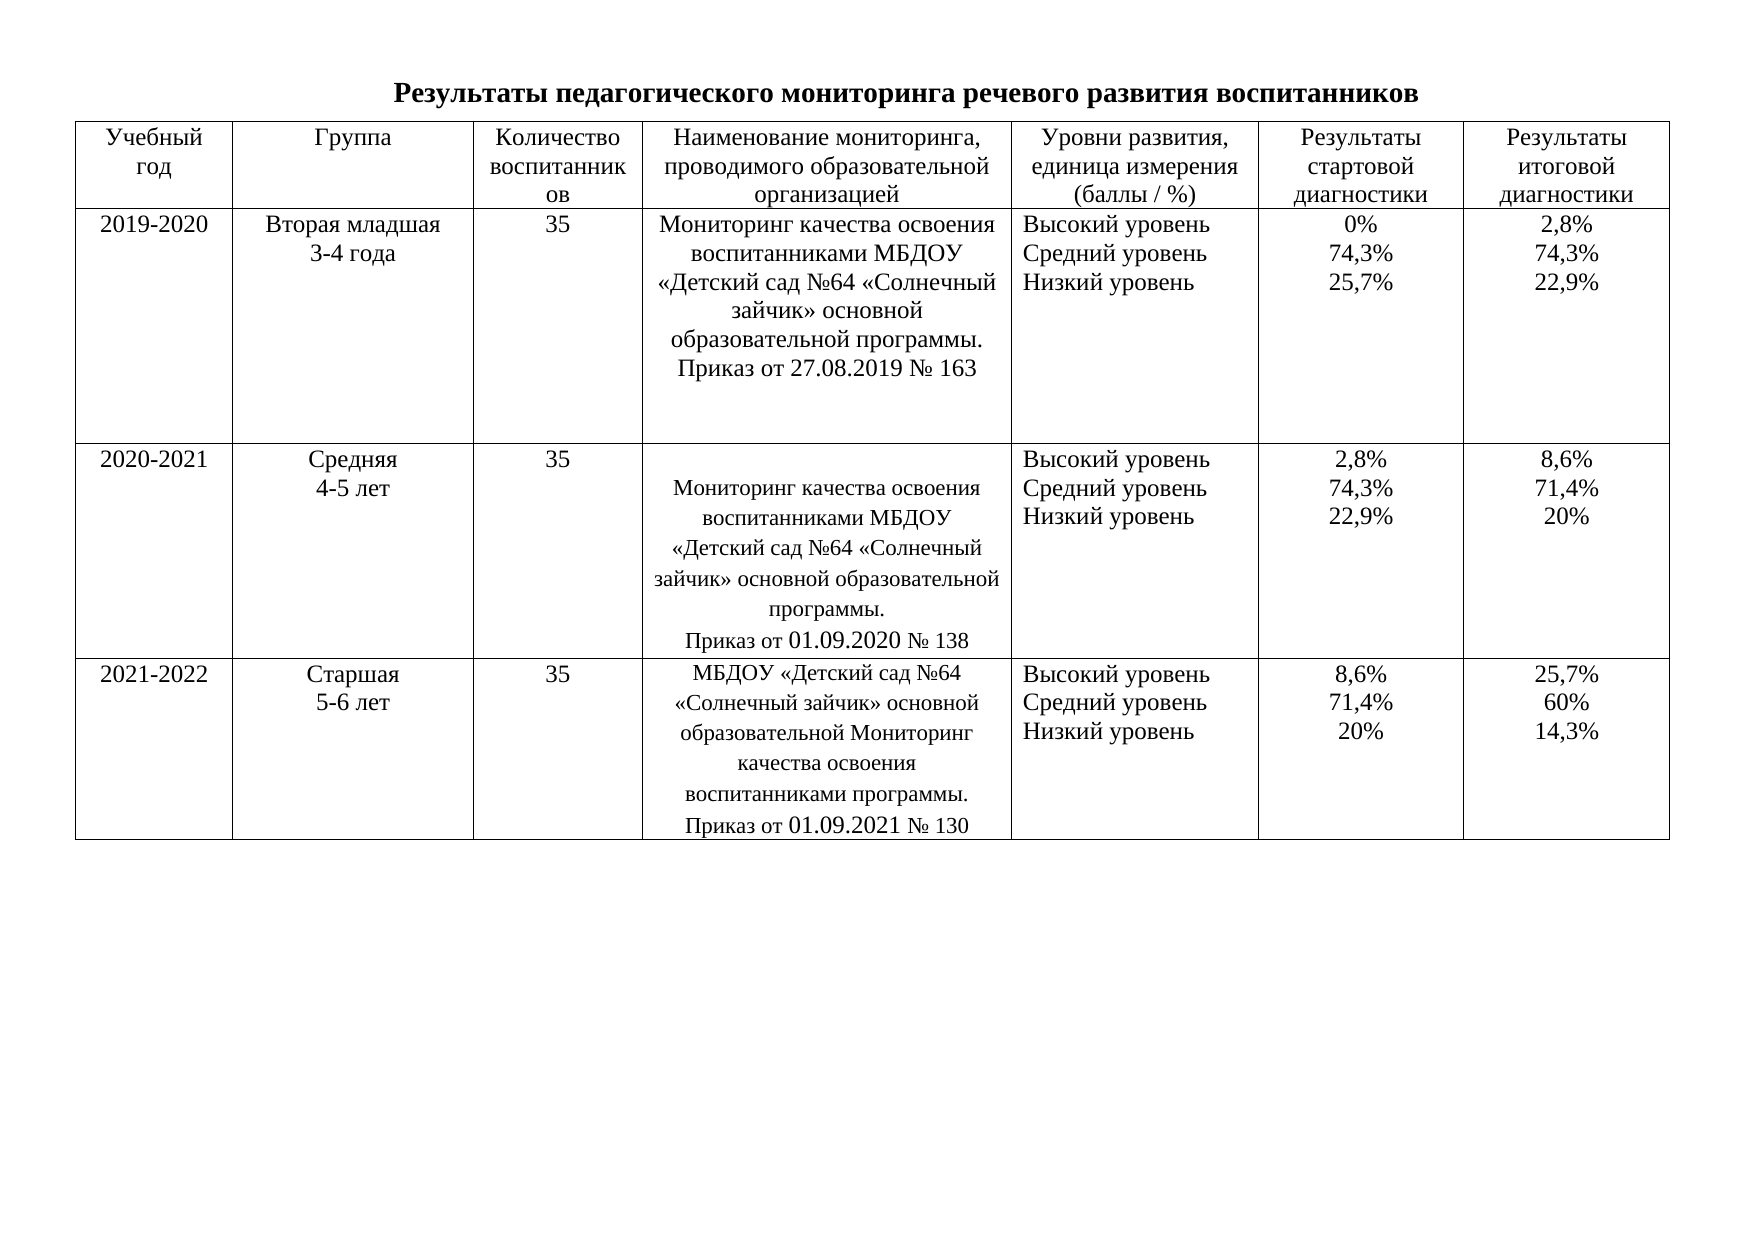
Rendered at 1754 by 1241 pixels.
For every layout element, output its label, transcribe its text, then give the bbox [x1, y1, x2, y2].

table_cell Высокий уровень Средний уровень Низкий уровень [1012, 444, 1258, 658]
table_header Уровни развития, единица измерения (баллы / %) [1012, 122, 1258, 208]
table_cell 25,7% 60% 14,3% [1464, 659, 1669, 838]
table_cell МБДОУ «Детский сад №64 «Солнечный зайчик» основной образовательной Мониторинг качества освоения воспитанниками программы. Приказ от 01.09.2021 № 130 [643, 659, 1011, 838]
table_cell 2021-2022 [76, 659, 232, 838]
table_header Количество воспитанников [474, 122, 642, 208]
table_cell 2020-2021 [76, 444, 232, 658]
table_cell 35 [474, 659, 642, 838]
text Результаты педагогического мониторинга речевого развития воспитанников [75, 75, 1679, 108]
table_cell 2019-2020 [76, 209, 232, 443]
table_cell Высокий уровень Средний уровень Низкий уровень [1012, 209, 1258, 443]
table_cell 8,6% 71,4% 20% [1464, 444, 1669, 658]
table_cell Мониторинг качества освоения воспитанниками МБДОУ «Детский сад №64 «Солнечный зайчик» основной образовательной программы. Приказ от 01.09.2020 № 138 [643, 444, 1011, 658]
table_cell 0% 74,3% 25,7% [1259, 209, 1463, 443]
table_cell 2,8% 74,3% 22,9% [1259, 444, 1463, 658]
table_header Учебный год [76, 122, 232, 208]
table_cell Средняя 4-5 лет [233, 444, 473, 658]
table_cell Вторая младшая 3-4 года [233, 209, 473, 443]
table_header Наименование мониторинга, проводимого образовательной организацией [643, 122, 1011, 208]
table_cell 35 [474, 444, 642, 658]
table_cell 2,8% 74,3% 22,9% [1464, 209, 1669, 443]
table_header Результаты итоговой диагностики [1464, 122, 1669, 208]
table_cell Старшая 5-6 лет [233, 659, 473, 838]
table_cell 35 [474, 209, 642, 443]
table_header Результаты стартовой диагностики [1259, 122, 1463, 208]
table_header Группа [233, 122, 473, 208]
table_cell Высокий уровень Средний уровень Низкий уровень [1012, 659, 1258, 838]
table_cell 8,6% 71,4% 20% [1259, 659, 1463, 838]
table_cell Мониторинг качества освоения воспитанниками МБДОУ «Детский сад №64 «Солнечный зайчик» основной образовательной программы. Приказ от 27.08.2019 № 163 [643, 209, 1011, 443]
